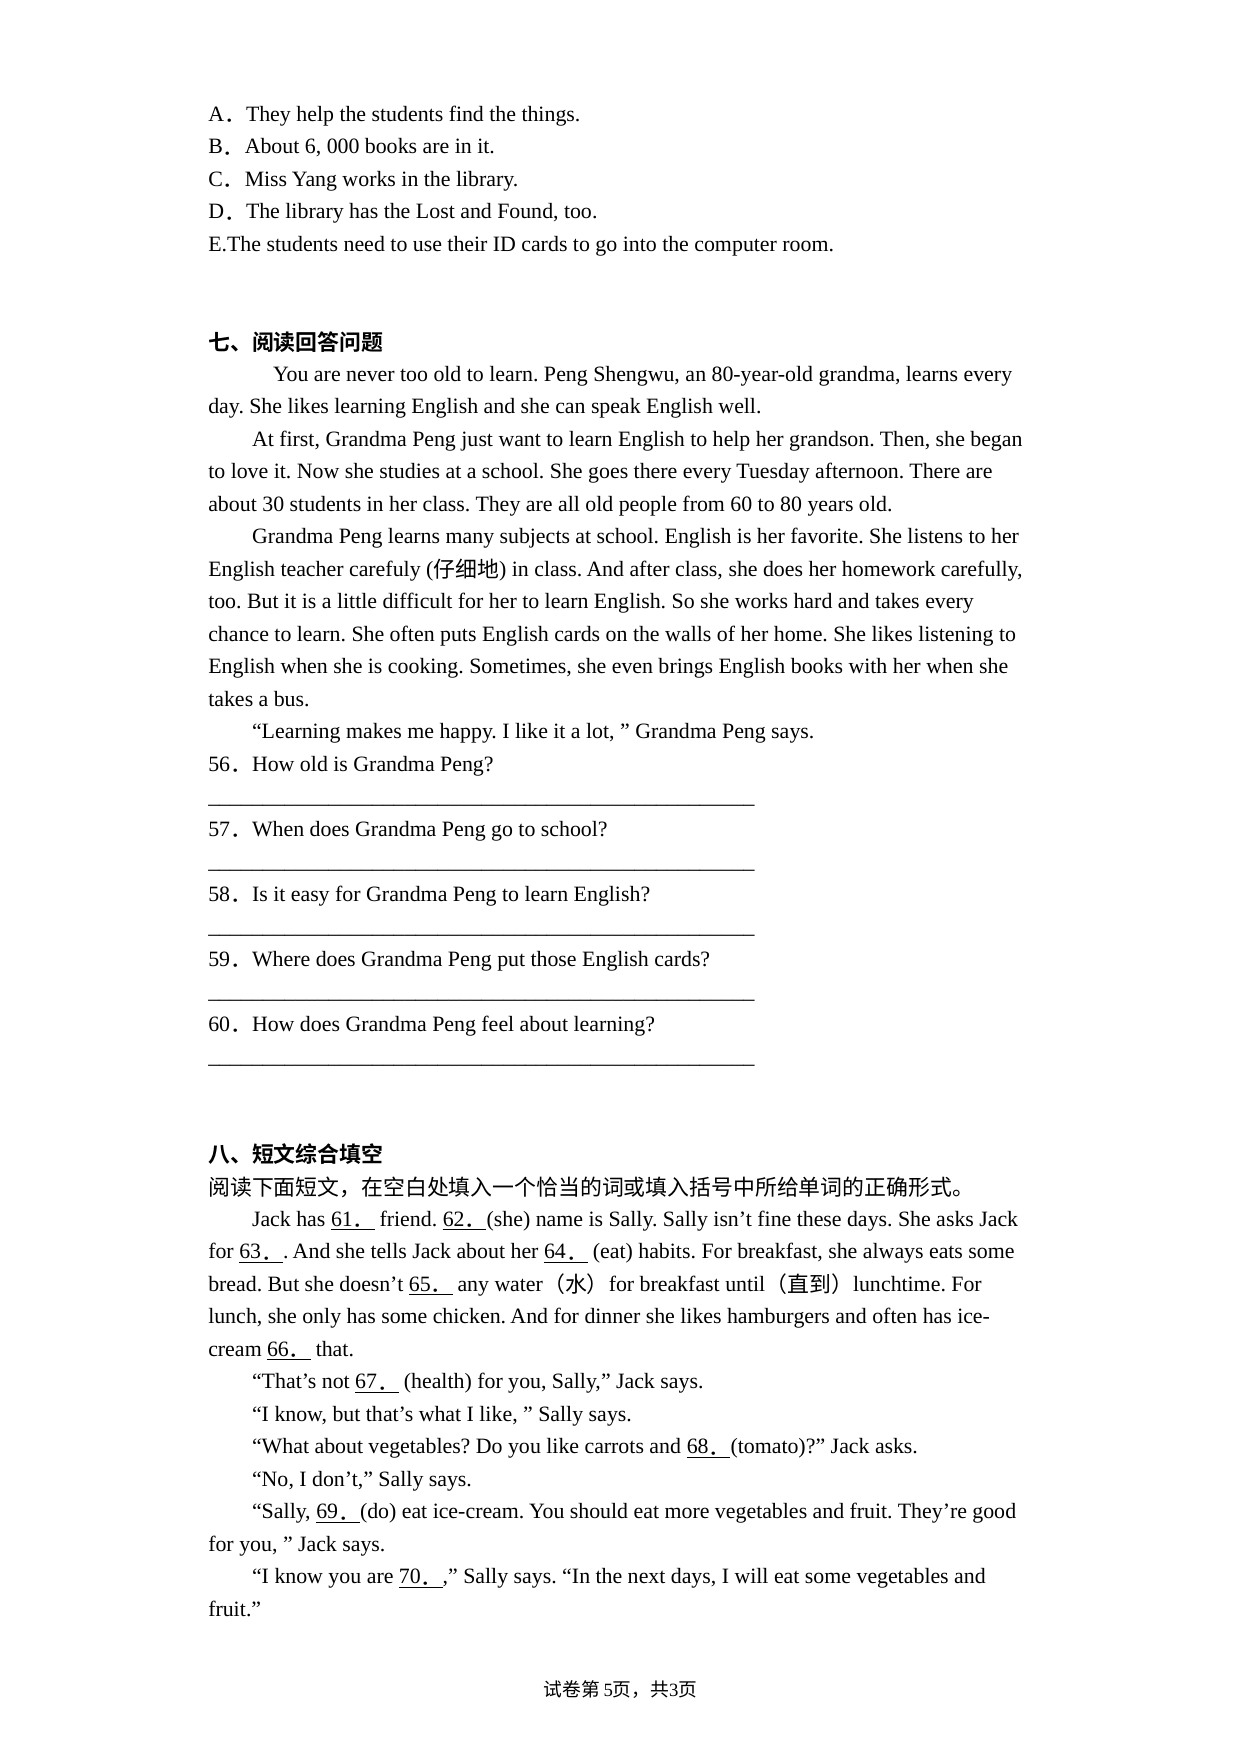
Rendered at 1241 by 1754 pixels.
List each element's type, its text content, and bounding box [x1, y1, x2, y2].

text “I know you are 70．,” Sally says. “In the next days, I will eat some vegetables and fruit.” [208, 1559, 1032, 1624]
text “I know, but that’s what I like, ” Sally says. [208, 1397, 1032, 1429]
text “That’s not 67． (health) for you, Sally,” Jack says. [208, 1364, 1032, 1397]
text 阅读下面短文，在空白处填入一个恰当的词或填入括号中所给单词的正确形式。 [208, 1169, 1032, 1202]
text B．About 6, 000 books are in it. [208, 129, 1032, 162]
text Jack has 61． friend. 62．(she) name is Sally. Sally isn’t fine these days. She asks Jack for 63．. And she tells Jack about her 64． (eat) habits. For breakfast, she always eats some bread. But she doesn’t 65． any water（水）for breakfast until（直到）lunchtime. For lunch, she only has some chicken. And for dinner she likes hamburgers and often has ice-cream 66． that. [208, 1202, 1032, 1364]
text 八、短文综合填空 [208, 1137, 1032, 1169]
text A．They help the students find the things. [208, 97, 1032, 129]
text 57．When does Grandma Peng go to school? [208, 812, 1032, 844]
text 七、阅读回答问题 [208, 324, 1032, 357]
text “What about vegetables? Do you like carrots and 68．(tomato)?” Jack asks. [208, 1429, 1032, 1462]
text C．Miss Yang works in the library. [208, 162, 1032, 194]
text __________________________________________________ [208, 779, 1032, 812]
text __________________________________________________ [208, 1039, 1032, 1072]
text 58．Is it easy for Grandma Peng to learn English? [208, 877, 1032, 909]
text At first, Grandma Peng just want to learn English to help her grandson. Then, she began to love it. Now she studies at a school. She goes there every Tuesday afternoon. There are about 30 students in her class. They are all old people from 60 to 80 years old. [208, 422, 1032, 519]
text D．The library has the Lost and Found, too. [208, 194, 1032, 227]
text __________________________________________________ [208, 909, 1032, 942]
text “No, I don’t,” Sally says. [208, 1462, 1032, 1494]
text “Learning makes me happy. I like it a lot, ” Grandma Peng says. [208, 714, 1032, 747]
text __________________________________________________ [208, 974, 1032, 1007]
text E.The students need to use their ID cards to go into the computer room. [208, 227, 1032, 259]
text “Sally, 69．(do) eat ice-cream. You should eat more vegetables and fruit. They’re good for you, ” Jack says. [208, 1494, 1032, 1559]
text 60．How does Grandma Peng feel about learning? [208, 1007, 1032, 1039]
text 56．How old is Grandma Peng? [208, 747, 1032, 779]
text 59．Where does Grandma Peng put those English cards? [208, 942, 1032, 974]
text __________________________________________________ [208, 844, 1032, 877]
text Grandma Peng learns many subjects at school. English is her favorite. She listens to her English teacher carefuly (仔细地) in class. And after class, she does her homework carefully, too. But it is a little difficult for her to learn English. So she works hard and takes every chance to learn. She often puts English cards on the walls of her home. She likes listening to English when she is cooking. Sometimes, she even brings English books with her when she takes a bus. [208, 519, 1032, 714]
text You are never too old to learn. Peng Shengwu, an 80-year-old grandma, learns every day. She likes learning English and she can speak English well. [208, 357, 1032, 422]
